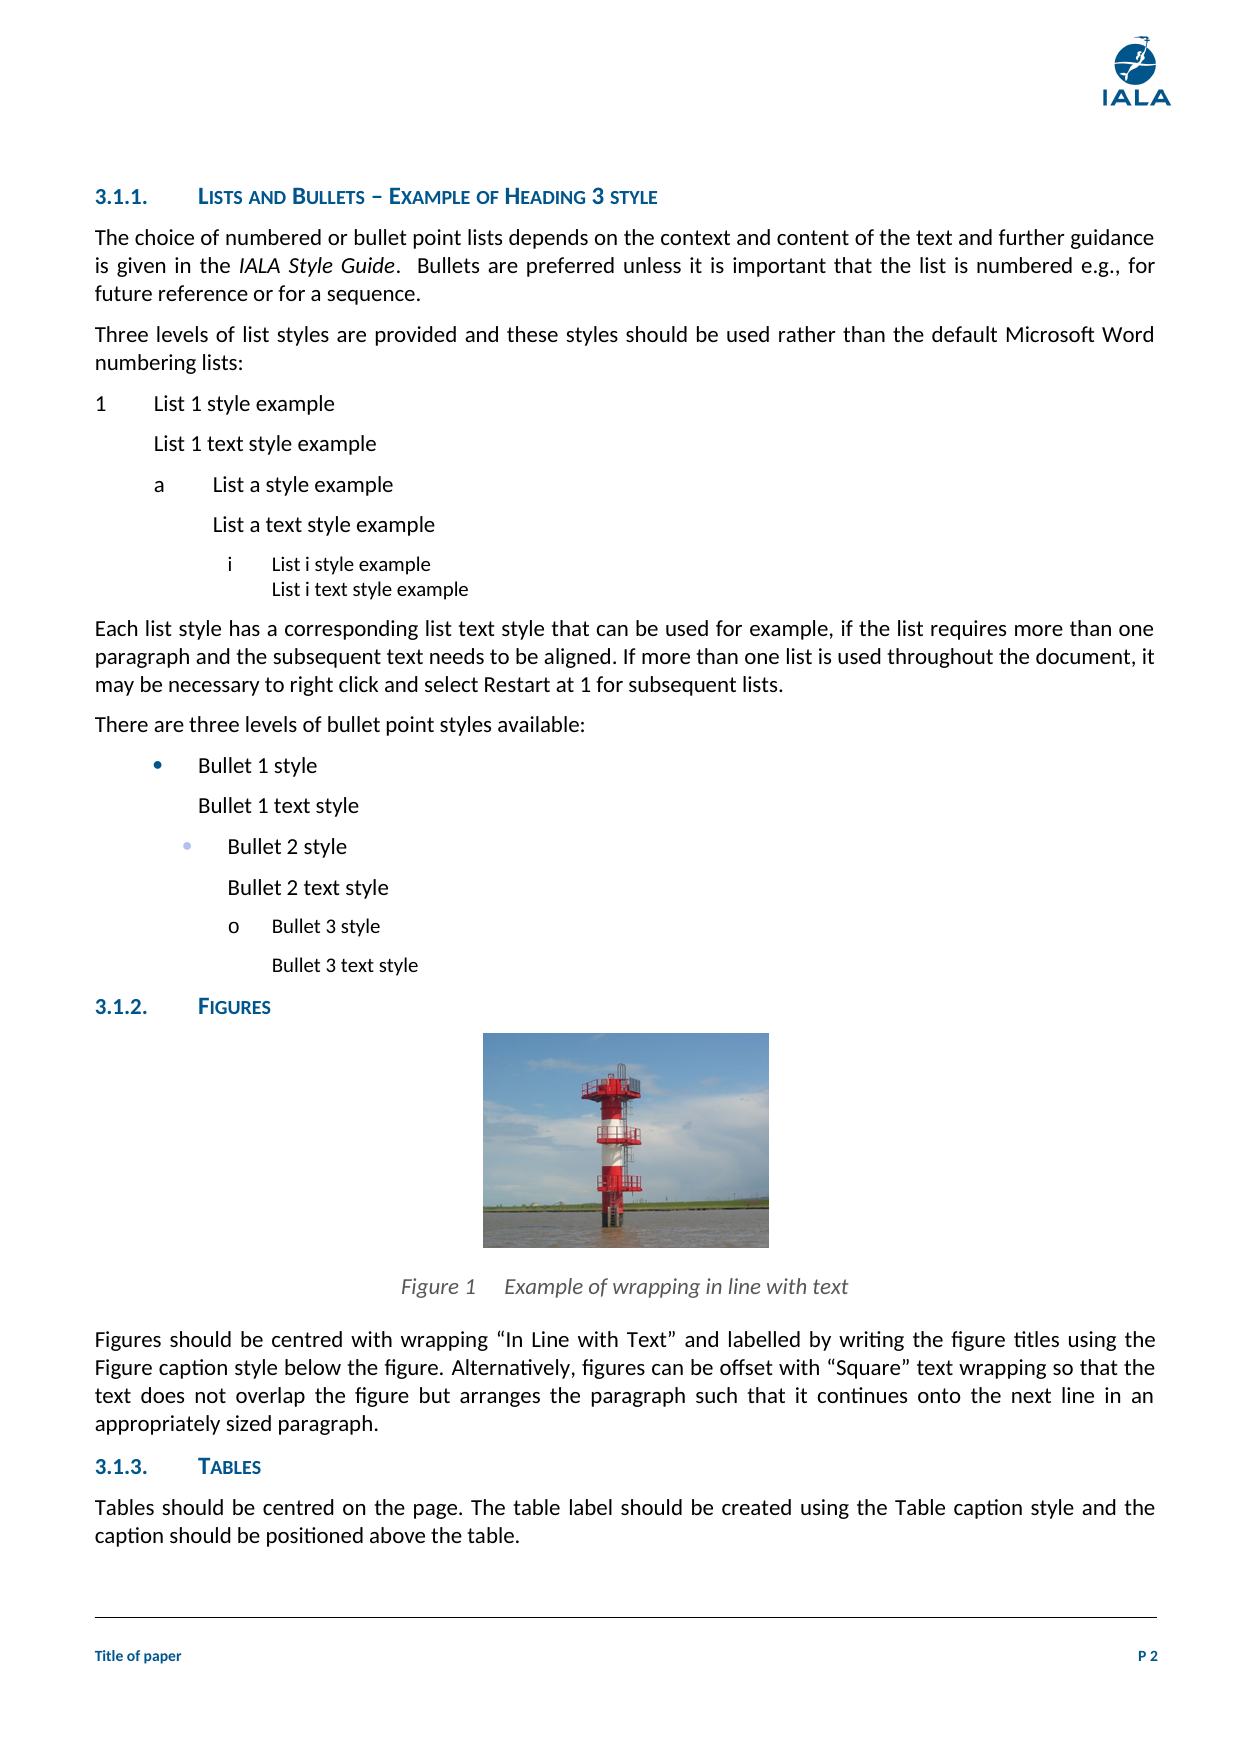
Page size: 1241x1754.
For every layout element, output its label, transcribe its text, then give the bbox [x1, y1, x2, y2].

text Bullet 3 text style [272, 952, 1157, 978]
text Bullet 2 text style [227, 873, 1157, 901]
text Bullet 2 style [183, 832, 1157, 860]
text Tables should be centred on the page. The table label should be created using the Table caption style and the caption should be positioned above the table. [94, 1493, 1157, 1549]
text Three levels of list styles are provided and these styles should be used rather than the default Microsoft Word numbering lists: [94, 320, 1157, 376]
text Bullet 1 style [153, 751, 1157, 779]
text Bullet 1 text style [198, 792, 1157, 820]
text Example of wrapping in line with text [94, 1272, 1157, 1300]
text Each list style has a corresponding list text style that can be used for example, if the list requires more than one paragraph and the subsequent text needs to be aligned. If more than one list is used throughout the document, it may be necessary to right click and select Restart at 1 for subsequent lists. [94, 614, 1157, 698]
picture [1087, 28, 1183, 121]
text List i text style example [272, 576, 1157, 602]
list List 1 text style example [153, 429, 1157, 457]
list List a text style example [213, 510, 1157, 538]
picture [483, 1033, 769, 1248]
subtitle Figures [94, 990, 1069, 1021]
text Figures should be centred with wrapping “In Line with Text” and labelled by writing the figure titles using the Figure caption style below the figure. Alternatively, figures can be offset with “Square” text wrapping so that the text does not overlap the figure but arranges the paragraph such that it continues onto the next line in an appropriately sized paragraph. [94, 1325, 1157, 1437]
subtitle Lists and Bullets – Example of Heading 3 style [94, 181, 1069, 211]
list List 1 style example [94, 389, 1157, 417]
text Bullet 3 style [227, 913, 1157, 940]
list List i style example [227, 551, 1157, 576]
subtitle Tables [94, 1450, 1069, 1481]
list List a style example [153, 470, 1157, 498]
text There are three levels of bullet point styles available: [94, 711, 1157, 739]
text The choice of numbered or bullet point lists depends on the context and content of the text and further guidance is given in the IALA Style Guide. Bullets are preferred unless it is important that the list is numbered e.g., for future reference or for a sequence. [94, 223, 1157, 308]
